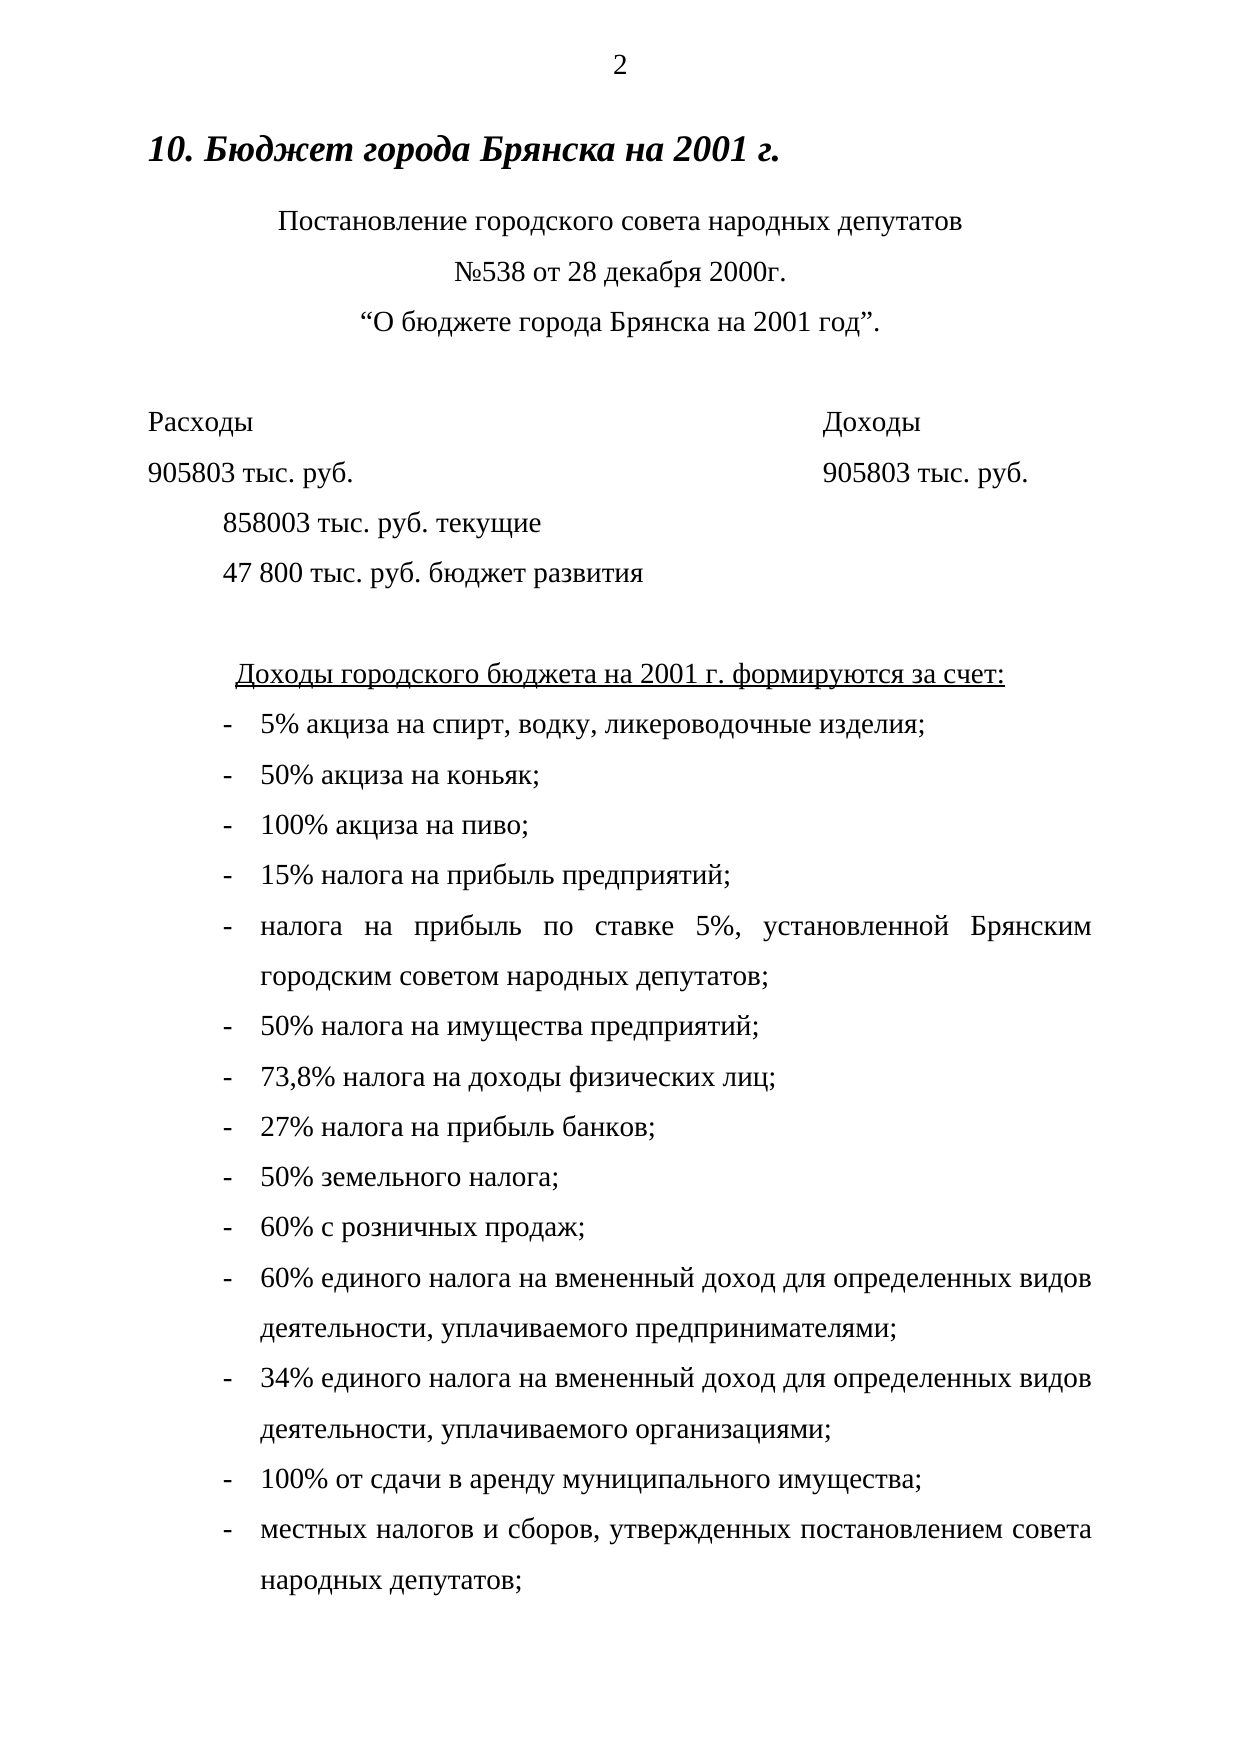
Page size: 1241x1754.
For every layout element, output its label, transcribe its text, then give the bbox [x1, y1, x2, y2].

list 60% с розничных продаж; [223, 1209, 1092, 1243]
list местных налогов и сборов, утвержденных постановлением совета народных депутатов; [223, 1511, 1092, 1595]
list 27% налога на прибыль банков; [223, 1109, 1092, 1142]
text 905803 тыс. руб. 905803 тыс. руб. [148, 455, 1092, 488]
list 50% налога на имущества предприятий; [223, 1008, 1092, 1042]
list 50% земельного налога; [223, 1159, 1092, 1193]
text Постановление городского совета народных депутатов №538 от 28 декабря 2000г. “О бюджете города Брянска на 2001 год”. [148, 203, 1092, 337]
list 100% акциза на пиво; [223, 807, 1092, 841]
list 5% акциза на спирт, водку, ликероводочные изделия; [223, 706, 1092, 740]
text Расходы Доходы [148, 404, 1092, 438]
list 100% от сдачи в аренду муниципального имущества; [223, 1461, 1092, 1495]
list 15% налога на прибыль предприятий; [223, 857, 1092, 891]
list налога на прибыль по ставке 5%, установленной Брянским городским советом народных депутатов; [223, 908, 1092, 992]
text 47 800 тыс. руб. бюджет развития [148, 556, 1092, 589]
list 60% единого налога на вмененный доход для определенных видов деятельности, уплачиваемого предпринимателями; [223, 1260, 1092, 1344]
text 858003 тыс. руб. текущие [148, 505, 1092, 539]
list 34% единого налога на вмененный доход для определенных видов деятельности, уплачиваемого организациями; [223, 1361, 1092, 1444]
subtitle 10. Бюджет города Брянска на 2001 г. [148, 126, 1092, 169]
list 73,8% налога на доходы физических лиц; [223, 1059, 1092, 1092]
list 50% акциза на коньяк; [223, 757, 1092, 790]
text Доходы городского бюджета на 2001 г. формируются за счет: [148, 656, 1092, 690]
